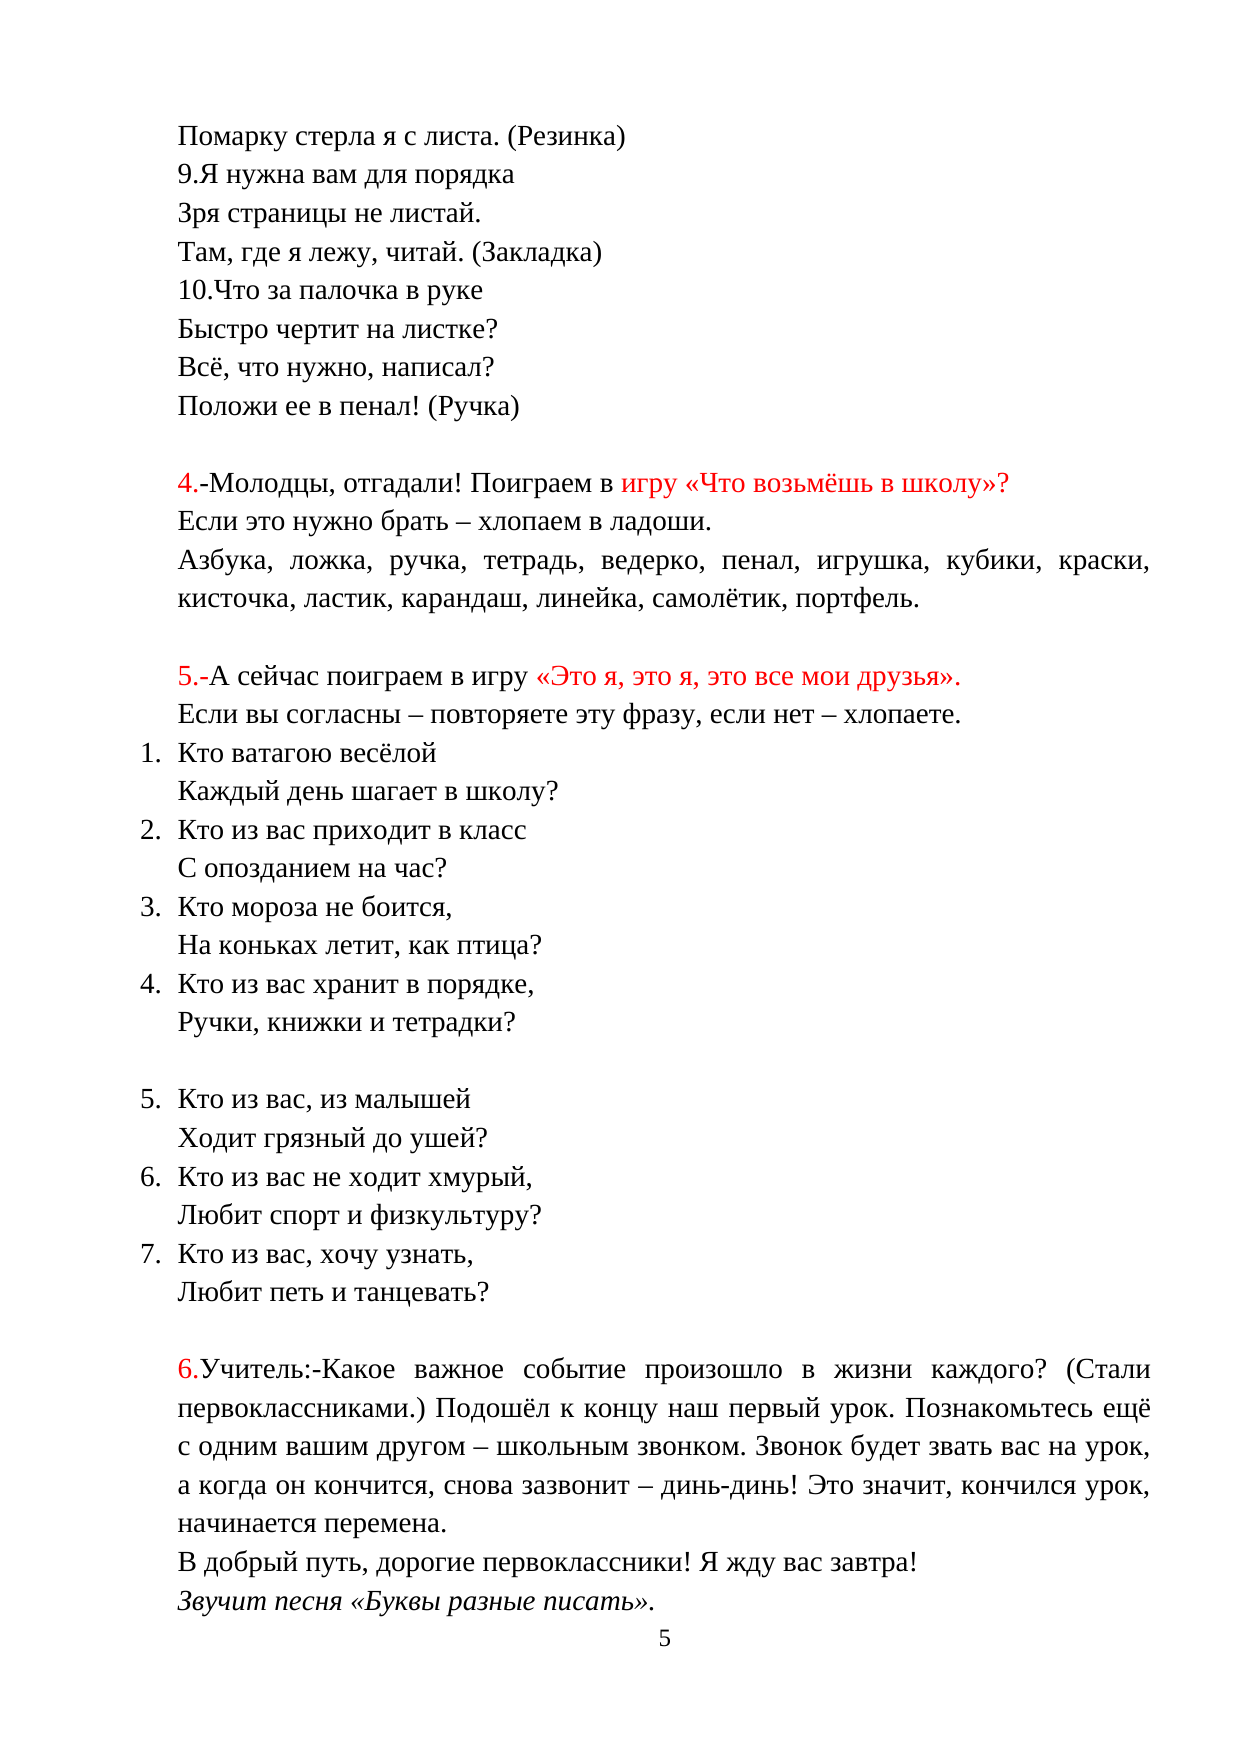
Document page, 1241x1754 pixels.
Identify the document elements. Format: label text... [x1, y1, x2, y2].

list Кто ватагою весёлой [140, 735, 1152, 768]
list Кто из вас, из малышей [140, 1082, 1152, 1115]
text Звучит песня «Буквы разные писать». [177, 1583, 1152, 1616]
text Любит петь и танцевать? [177, 1274, 1152, 1308]
text С опозданием на час? [177, 850, 1152, 884]
text Ходит грязный до ушей? [177, 1120, 1152, 1154]
text 5.-А сейчас поиграем в игру «Это я, это я, это все мои друзья». [177, 658, 1152, 691]
list Кто мороза не боится, [140, 889, 1152, 922]
list Кто из вас не ходит хмурый, [140, 1159, 1152, 1192]
text В добрый путь, дорогие первоклассники! Я жду вас завтра! [177, 1544, 1152, 1578]
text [177, 118, 1152, 421]
text Ручки, книжки и тетрадки? [177, 1004, 1152, 1038]
list Кто из вас приходит в класс [140, 812, 1152, 845]
list Кто из вас хранит в порядке, [140, 966, 1152, 999]
text 6.Учитель:-Какое важное событие произошло в жизни каждого? (Стали первоклассниками.) Подошёл к концу наш первый урок. Познакомьтесь ещё с одним вашим другом – школьным звонком. Звонок будет звать вас на урок, а когда он кончится, снова зазвонит – динь-динь! Это значит, кончился урок, начинается перемена. [177, 1351, 1152, 1539]
text Если вы согласны – повторяете эту фразу, если нет – хлопаете. [177, 696, 1152, 730]
text 4.-Молодцы, отгадали! Поиграем в игру «Что возьмёшь в школу»? [177, 465, 1152, 498]
text Каждый день шагает в школу? [177, 773, 1152, 807]
text Любит спорт и физкультуру? [177, 1197, 1152, 1231]
text Азбука, ложка, ручка, тетрадь, ведерко, пенал, игрушка, кубики, краски, кисточка, ластик, карандаш, линейка, самолётик, портфель. [177, 542, 1152, 614]
text На коньках летит, как птица? [177, 927, 1152, 961]
text Если это нужно брать – хлопаем в ладоши. [177, 503, 1152, 537]
list Кто из вас, хочу узнать, [140, 1236, 1152, 1269]
